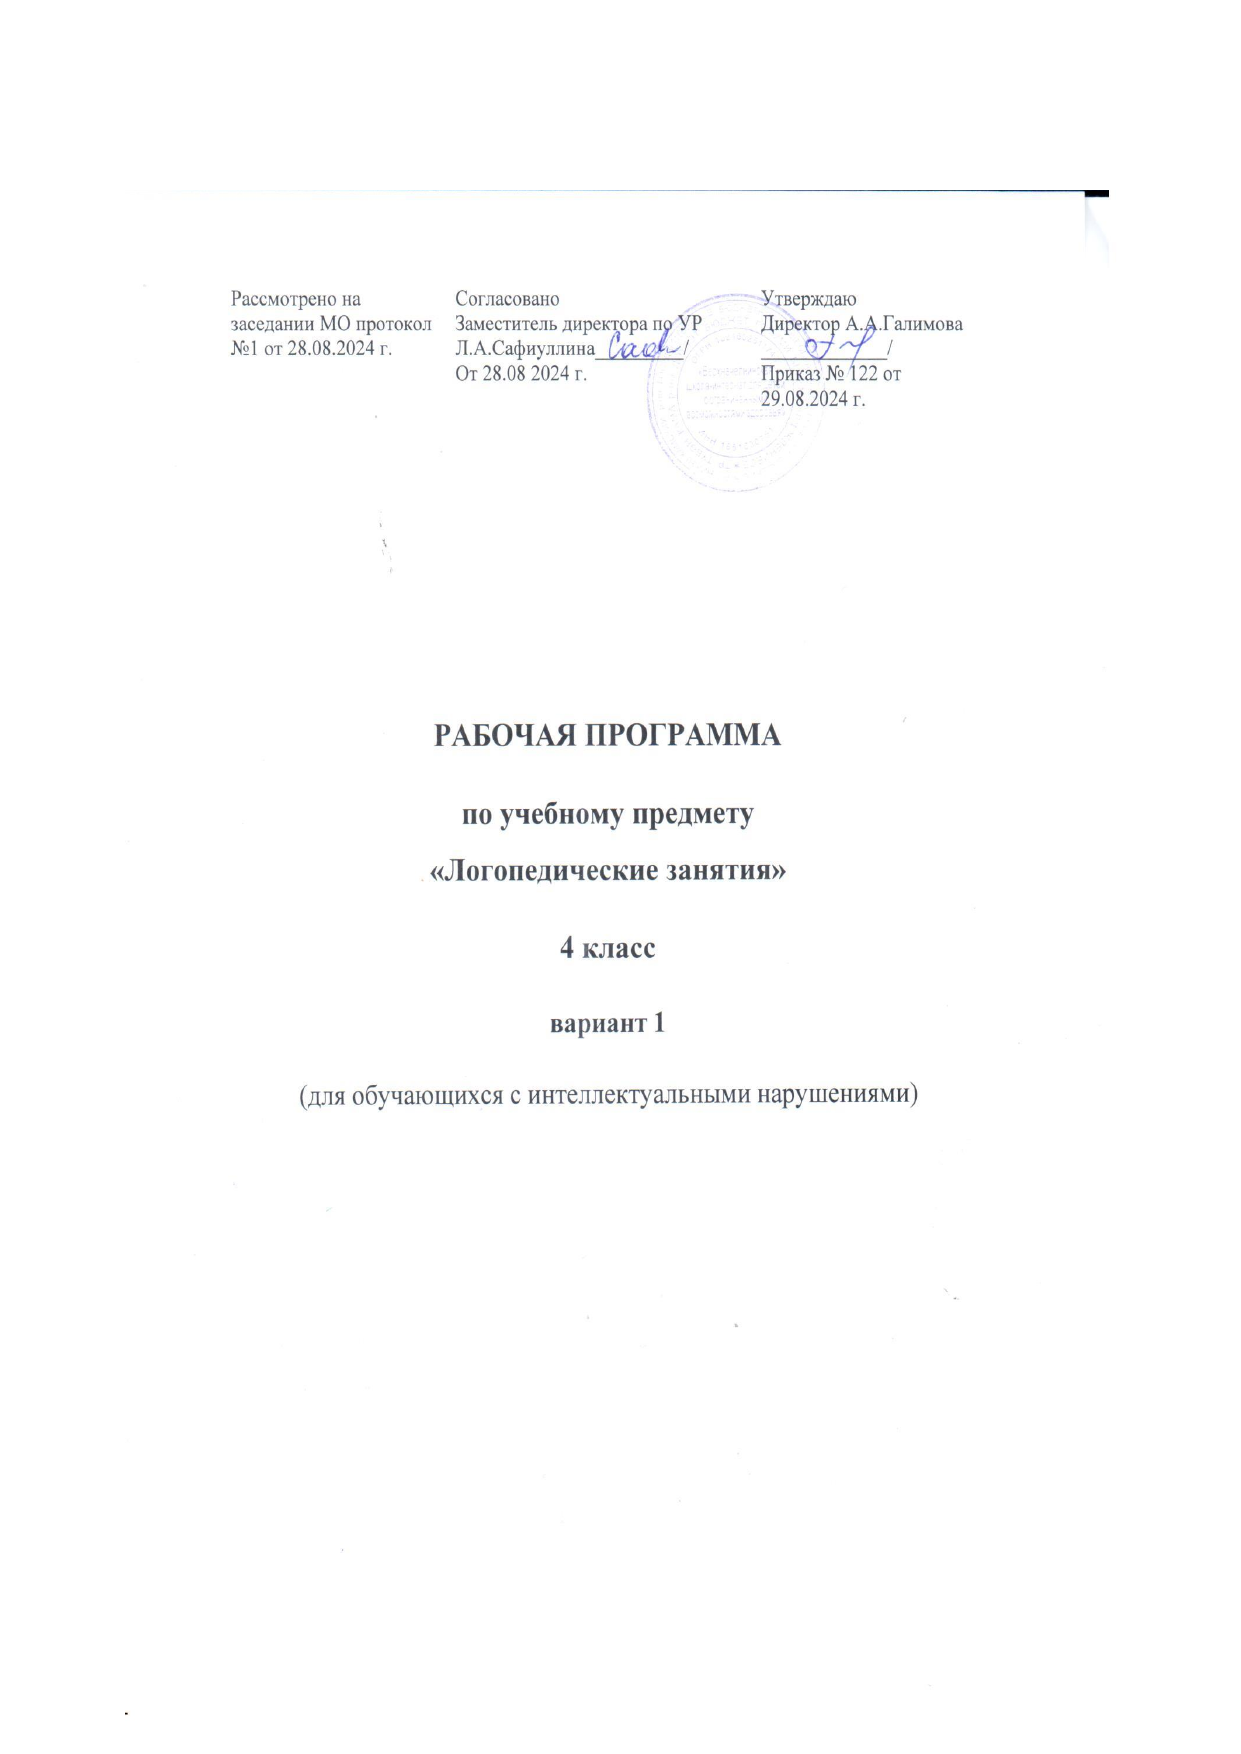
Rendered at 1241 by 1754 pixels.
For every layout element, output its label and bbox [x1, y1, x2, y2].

picture [125, 190, 1118, 1722]
